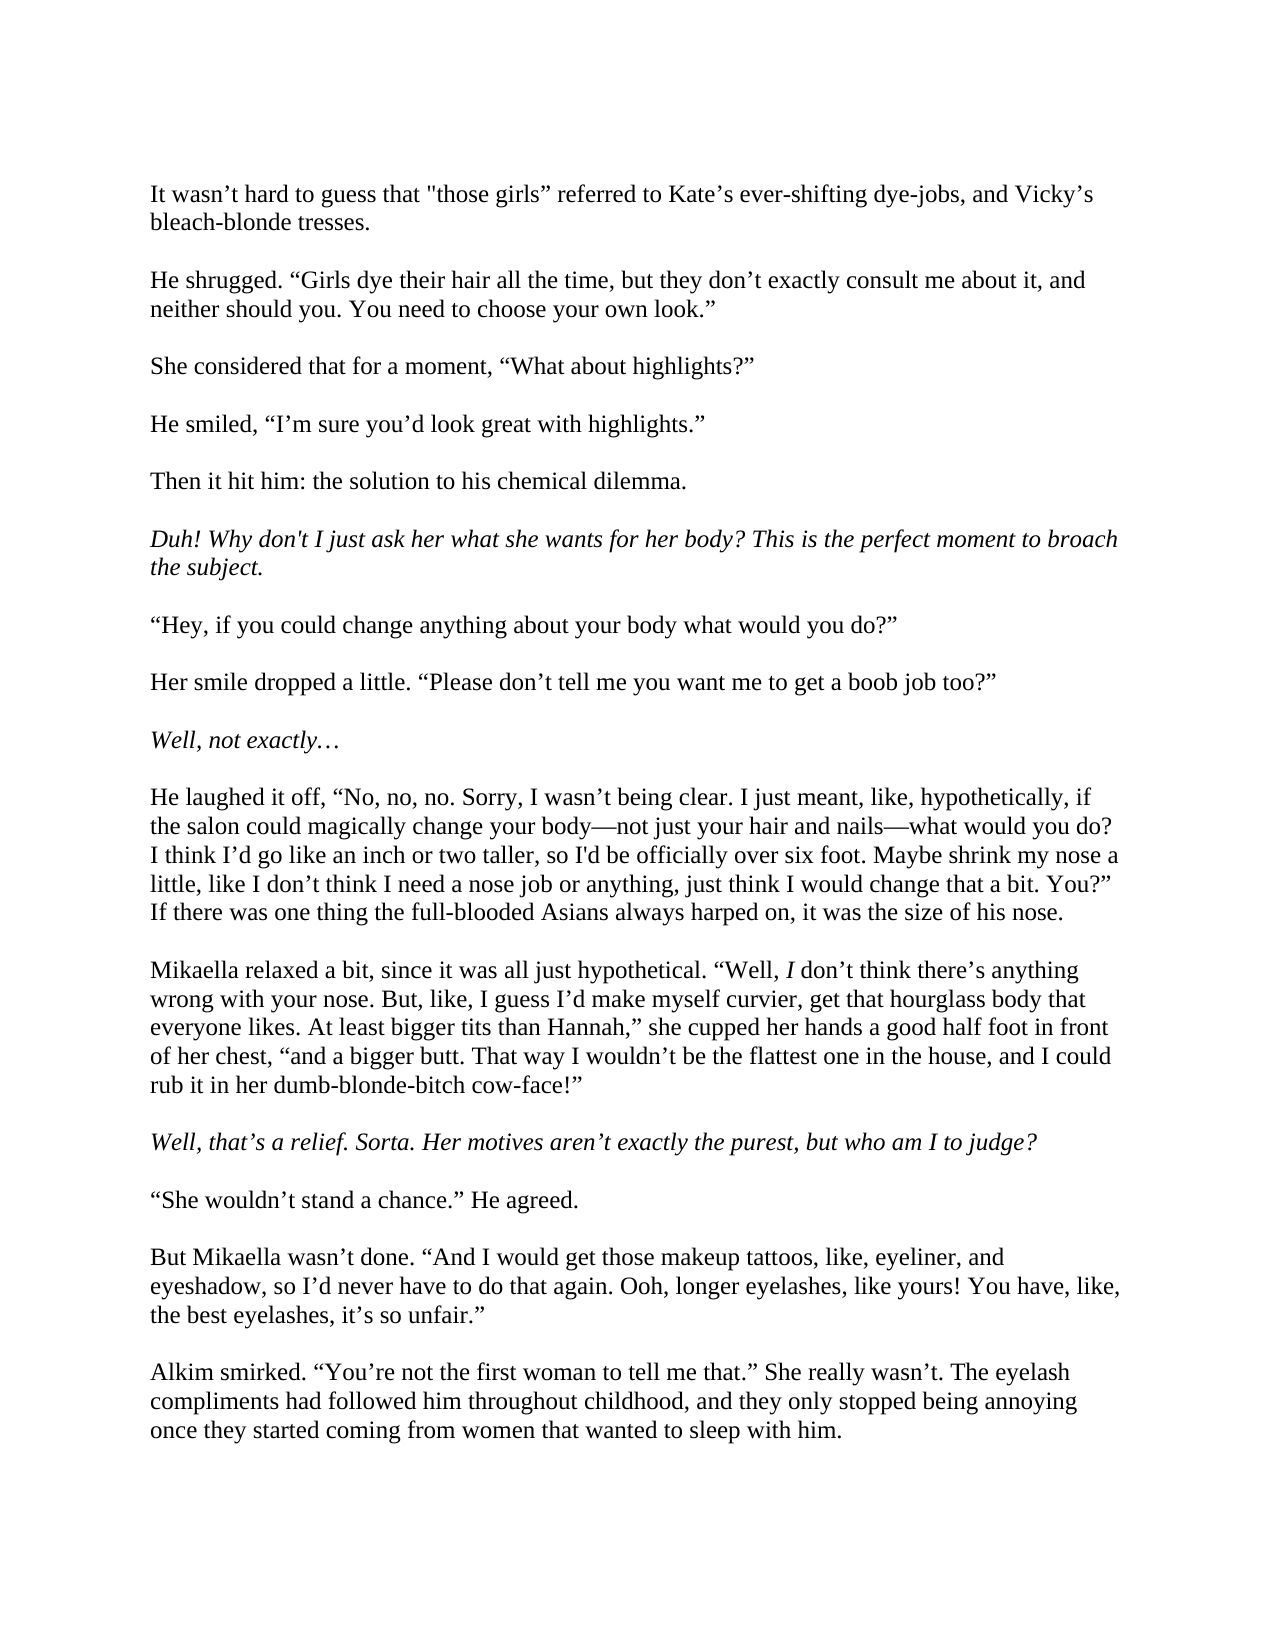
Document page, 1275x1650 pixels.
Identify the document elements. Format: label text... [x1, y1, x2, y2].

text “She wouldn’t stand a chance.” He agreed. [150, 1185, 1125, 1214]
text He shrugged. “Girls dye their hair all the time, but they don’t exactly consult me about it, and neither should you. You need to choose your own look.” [150, 265, 1125, 322]
text Then it hit him: the solution to his chemical dilemma. [150, 466, 1125, 495]
text Her smile dropped a little. “Please don’t tell me you want me to get a boob job too?” [150, 667, 1125, 696]
text Well, not exactly… [150, 725, 1125, 754]
text Mikaella relaxed a bit, since it was all just hypothetical. “Well, I don’t think there’s anything wrong with your nose. But, like, I guess I’d make myself curvier, get that hourglass body that everyone likes. At least bigger tits than Hannah,” she cupped her hands a good half foot in front of her chest, “and a bigger butt. That way I wouldn’t be the flattest one in the house, and I could rub it in her dumb-blonde-bitch cow-face!” [150, 955, 1125, 1099]
text He laughed it off, “No, no, no. Sorry, I wasn’t being clear. I just meant, like, hypothetically, if the salon could magically change your body—not just your hair and nails—what would you do? I think I’d go like an inch or two taller, so I'd be officially over six foot. Maybe shrink my nose a little, like I don’t think I need a nose job or anything, just think I would change that a bit. You?” If there was one thing the full-blooded Asians always harped on, it was the size of his nose. [150, 782, 1125, 926]
text Well, that’s a relief. Sorta. Her motives aren’t exactly the purest, but who am I to judge? [150, 1127, 1125, 1156]
text It wasn’t hard to guess that "those girls” referred to Kate’s ever-shifting dye-jobs, and Vicky’s bleach-blonde tresses. [150, 179, 1125, 236]
text Alkim smirked. “You’re not the first woman to tell me that.” She really wasn’t. The eyelash compliments had followed him throughout childhood, and they only stopped being annoying once they started coming from women that wanted to sleep with him. [150, 1357, 1125, 1444]
text “Hey, if you could change anything about your body what would you do?” [150, 610, 1125, 639]
text He smiled, “I’m sure you’d look great with highlights.” [150, 409, 1125, 437]
text She considered that for a moment, “What about highlights?” [150, 351, 1125, 380]
text Duh! Why don't I just ask her what she wants for her body? This is the perfect moment to broach the subject. [150, 524, 1125, 581]
text But Mikaella wasn’t done. “And I would get those makeup tattoos, like, eyeliner, and eyeshadow, so I’d never have to do that again. Ooh, longer eyelashes, like yours! You have, like, the best eyelashes, it’s so unfair.” [150, 1242, 1125, 1329]
